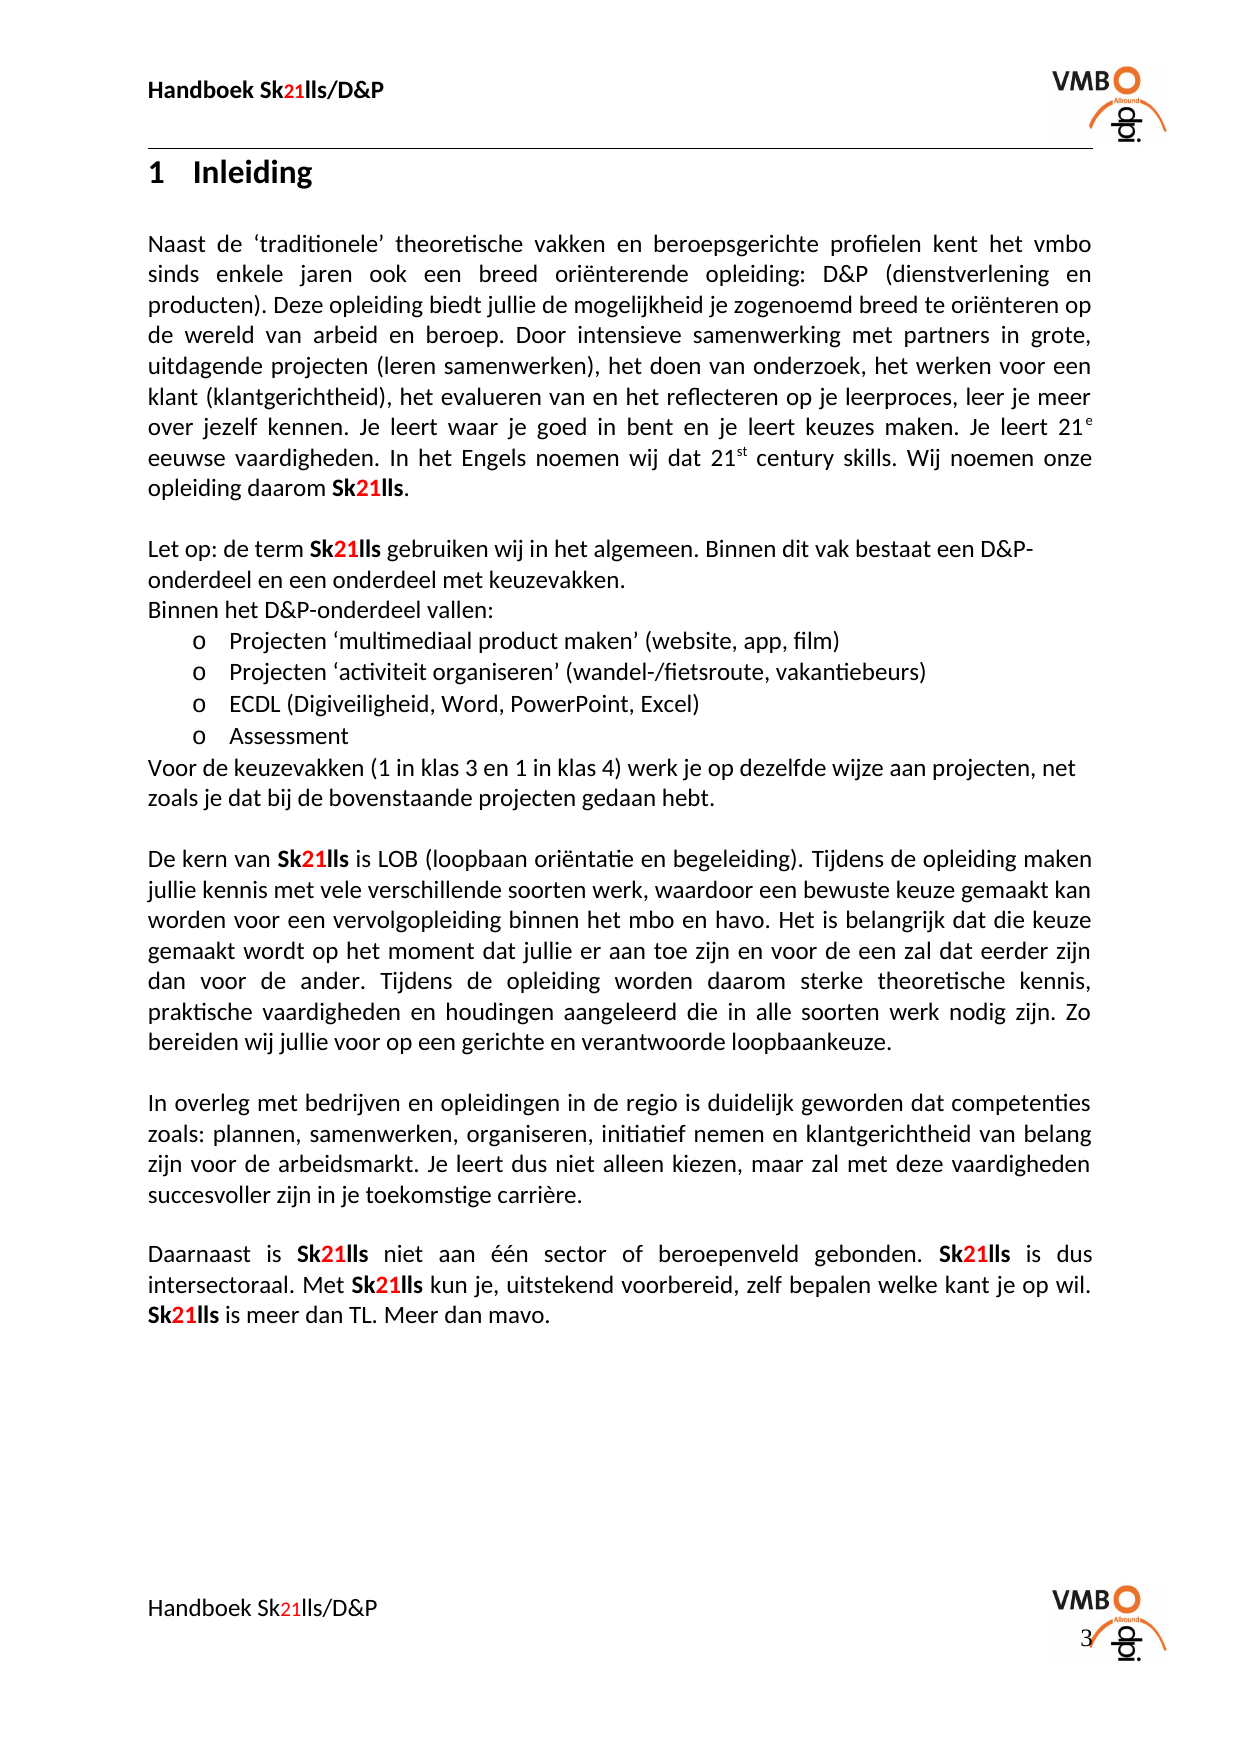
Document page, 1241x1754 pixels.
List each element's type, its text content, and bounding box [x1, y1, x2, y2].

text De kern van Sk21lls is LOB (loopbaan oriëntatie en begeleiding). Tijdens de opleiding maken jullie kennis met vele verschillende soorten werk, waardoor een bewuste keuze gemaakt kan worden voor een vervolgopleiding binnen het mbo en havo. Het is belangrijk dat die keuze gemaakt wordt op het moment dat jullie er aan toe zijn en voor de een zal dat eerder zijn dan voor de ander. Tijdens de opleiding worden daarom sterke theoretische kennis, praktische vaardigheden en houdingen aangeleerd die in alle soorten werk nodig zijn. Zo bereiden wij jullie voor op een gerichte en verantwoorde loopbaankeuze. [148, 843, 1093, 1057]
text Let op: de term Sk21lls gebruiken wij in het algemeen. Binnen dit vak bestaat een D&P-onderdeel en een onderdeel met keuzevakken. [148, 533, 1093, 594]
text Daarnaast is Sk21lls niet aan één sector of beroepenveld gebonden. Sk21lls is dus intersectoraal. Met Sk21lls kun je, uitstekend voorbereid, zelf bepalen welke kant je op wil. Sk21lls is meer dan TL. Meer dan mavo. [148, 1238, 1093, 1330]
text Naast de ‘traditionele’ theoretische vakken en beroepsgerichte profielen kent het vmbo sinds enkele jaren ook een breed oriënterende opleiding: D&P (dienstverlening en producten). Deze opleiding biedt jullie de mogelijkheid je zogenoemd breed te oriënteren op de wereld van arbeid en beroep. Door intensieve samenwerking met partners in grote, uitdagende projecten (leren samenwerken), het doen van onderzoek, het werken voor een klant (klantgerichtheid), het evalueren van en het reflecteren op je leerproces, leer je meer over jezelf kennen. Je leert waar je goed in bent en je leert keuzes maken. Je leert 21e eeuwse vaardigheden. In het Engels noemen wij dat 21st century skills. Wij noemen onze opleiding daarom Sk21lls. [148, 228, 1093, 503]
list Projecten ‘activiteit organiseren’ (wandel-/fietsroute, vakantiebeurs) [192, 657, 1093, 688]
list ECDL (Digiveiligheid, Word, PowerPoint, Excel) [192, 688, 1093, 720]
picture [1049, 64, 1170, 147]
list Assessment [192, 720, 1093, 752]
text In overleg met bedrijven en opleidingen in de regio is duidelijk geworden dat competenties zoals: plannen, samenwerken, organiseren, initiatief nemen en klantgerichtheid van belang zijn voor de arbeidsmarkt. Je leert dus niet alleen kiezen, maar zal met deze vaardigheden succesvoller zijn in je toekomstige carrière. [148, 1088, 1093, 1210]
picture [1049, 1582, 1170, 1666]
text Binnen het D&P-onderdeel vallen: [148, 594, 1093, 625]
subtitle Inleiding [148, 149, 1093, 191]
list Projecten ‘multimediaal product maken’ (website, app, film) [192, 625, 1093, 657]
text Voor de keuzevakken (1 in klas 3 en 1 in klas 4) werk je op dezelfde wijze aan projecten, net zoals je dat bij de bovenstaande projecten gedaan hebt. [148, 752, 1093, 813]
